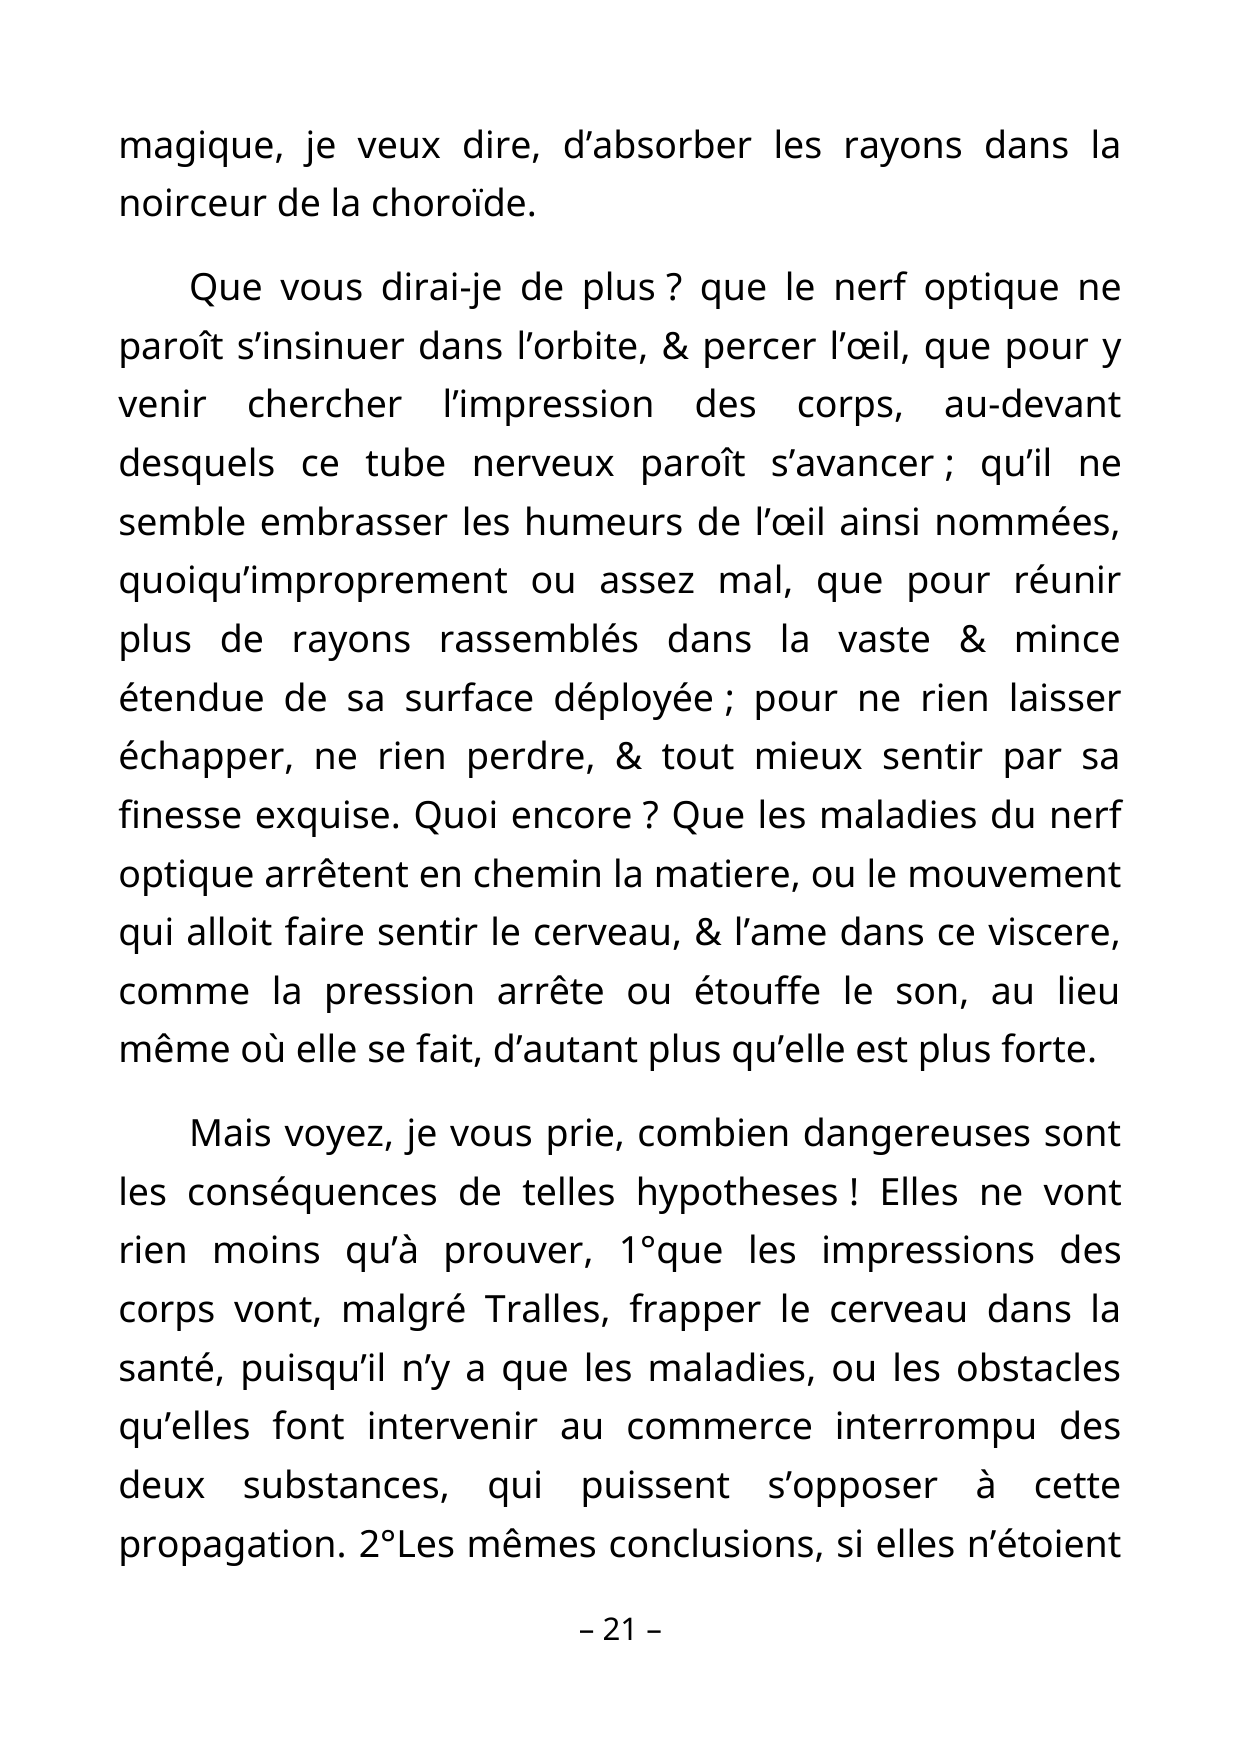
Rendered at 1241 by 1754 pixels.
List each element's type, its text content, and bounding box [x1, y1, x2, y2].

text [118, 1106, 1122, 1568]
text Que vous dirai-je de plus ? que le nerf optique ne paroît s’insinuer dans l’orbite, & percer l’œil, que pour y venir chercher l’impression des corps, au-devant desquels ce tube nerveux paroît s’avancer ; qu’il ne semble embrasser les humeurs de l’œil ainsi nommées, quoiqu’improprement ou assez mal, que pour réunir plus de rayons rassemblés dans la vaste & mince étendue de sa surface déployée ; pour ne rien laisser échapper, ne rien perdre, & tout mieux sentir par sa finesse exquise. Quoi encore ? Que les maladies du nerf optique arrêtent en chemin la matiere, ou le mouvement qui alloit faire sentir le cerveau, & l’ame dans ce viscere, comme la pression arrête ou étouffe le son, au lieu même où elle se fait, d’autant plus qu’elle est plus forte. [118, 260, 1122, 1074]
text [118, 118, 1122, 228]
